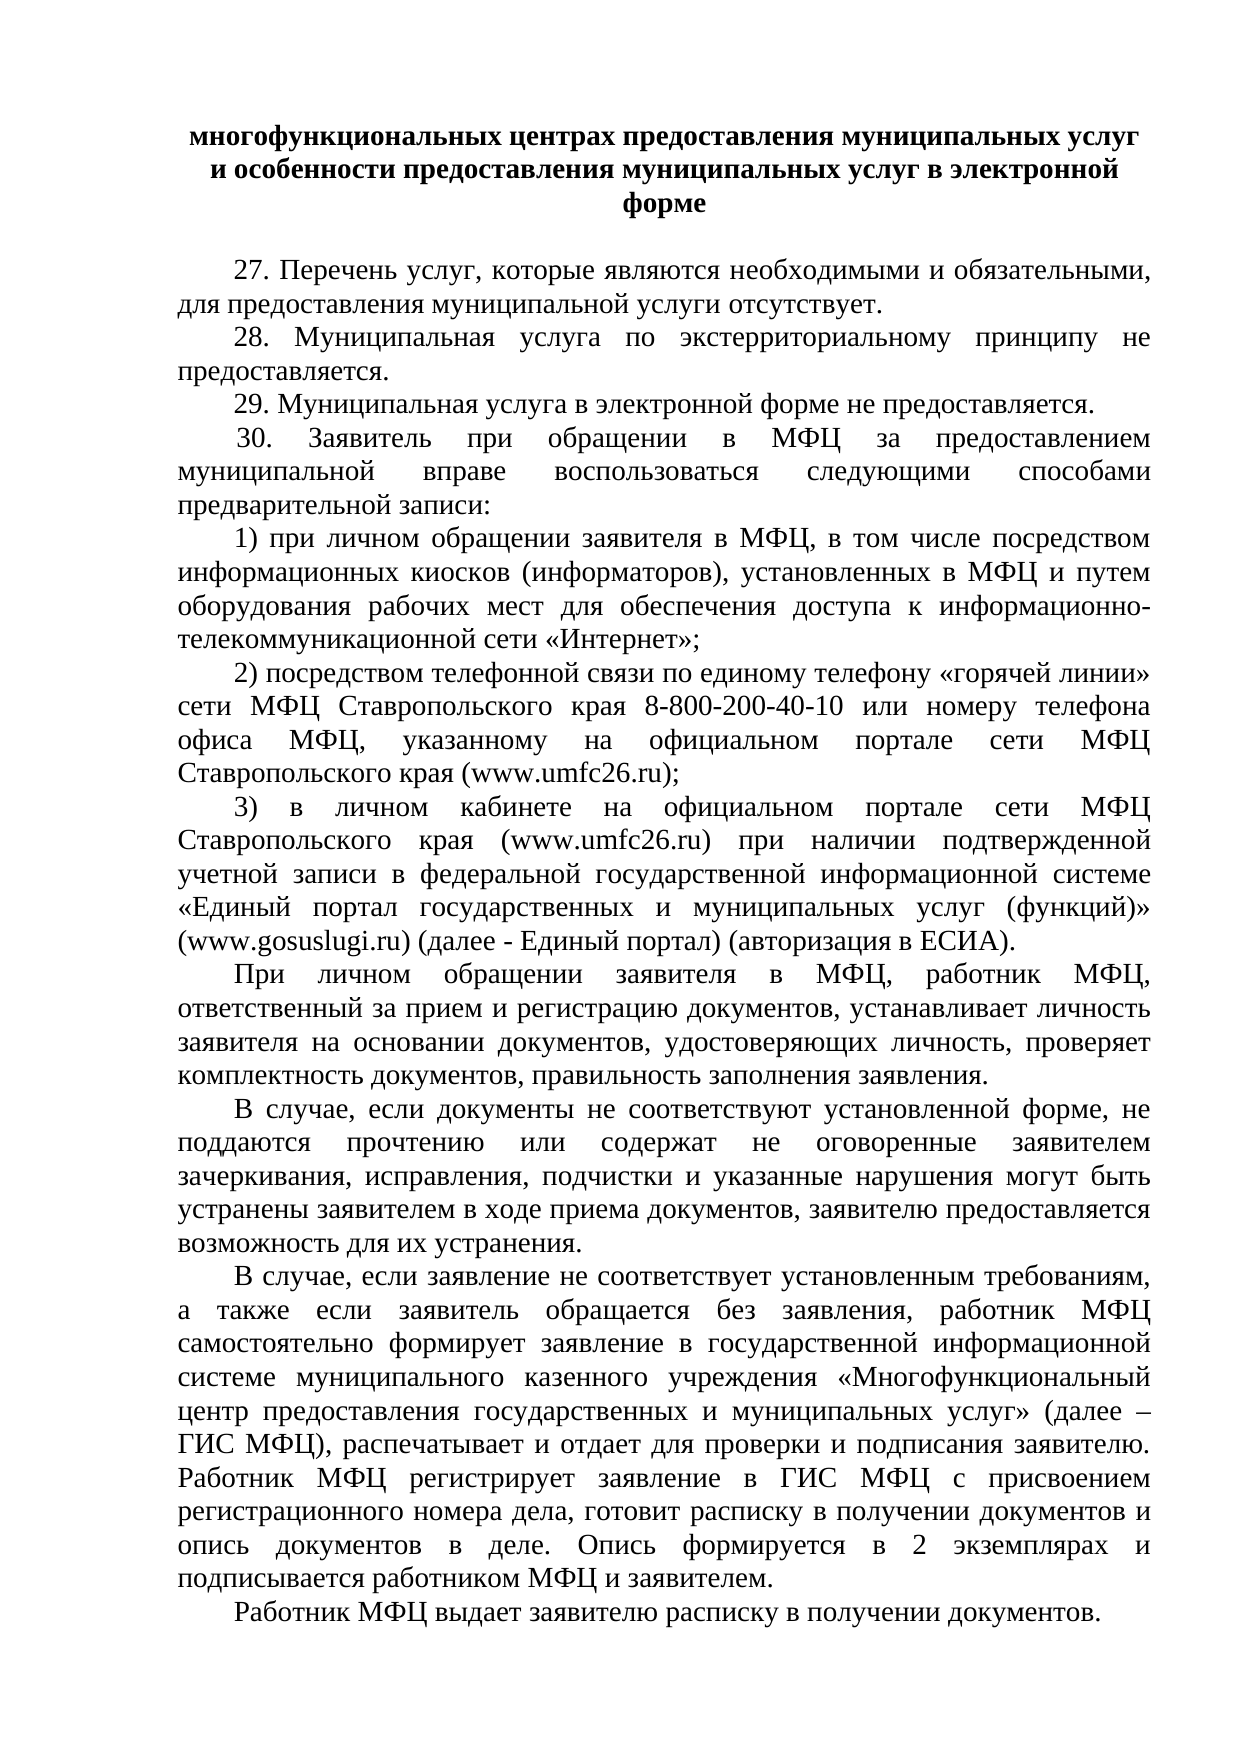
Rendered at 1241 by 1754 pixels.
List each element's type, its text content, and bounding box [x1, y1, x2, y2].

text Работник МФЦ выдает заявителю расписку в получении документов. [177, 1594, 1152, 1627]
text 30. Заявитель при обращении в МФЦ за предоставлением муниципальной вправе воспользоваться следующими способами предварительной записи: [177, 420, 1152, 521]
text При личном обращении заявителя в МФЦ, работник МФЦ, ответственный за прием и регистрацию документов, устанавливает личность заявителя на основании документов, удостоверяющих личность, проверяет комплектность документов, правильность заполнения заявления. [177, 957, 1152, 1091]
text 27. Перечень услуг, которые являются необходимыми и обязательными, для предоставления муниципальной услуги отсутствует. [177, 252, 1152, 319]
text В случае, если документы не соответствуют установленной форме, не поддаются прочтению или содержат не оговоренные заявителем зачеркивания, исправления, подчистки и указанные нарушения могут быть устранены заявителем в ходе приема документов, заявителю предоставляется возможность для их устранения. [177, 1091, 1152, 1258]
text 1) при личном обращении заявителя в МФЦ, в том числе посредством информационных киосков (информаторов), установленных в МФЦ и путем оборудования рабочих мест для обеспечения доступа к информационно-телекоммуникационной сети «Интернет»; [177, 521, 1152, 655]
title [177, 118, 1152, 219]
text 3) в личном кабинете на официальном портале сети МФЦ Ставропольского края (www.umfc26.ru) при наличии подтвержденной учетной записи в федеральной государственной информационной системе «Единый портал государственных и муниципальных услуг (функций)» (www.gosuslugi.ru) (далее - Единый портал) (авторизация в ЕСИА). [177, 789, 1152, 957]
text В случае, если заявление не соответствует установленным требованиям, а также если заявитель обращается без заявления, работник МФЦ самостоятельно формирует заявление в государственной информационной системе муниципального казенного учреждения «Многофункциональный центр предоставления государственных и муниципальных услуг» (далее – ГИС МФЦ), распечатывает и отдает для проверки и подписания заявителю. Работник МФЦ регистрирует заявление в ГИС МФЦ с присвоением регистрационного номера дела, готовит расписку в получении документов и опись документов в деле. Опись формируется в 2 экземплярах и подписывается работником МФЦ и заявителем. [177, 1258, 1152, 1594]
text 28. Муниципальная услуга по экстерриториальному принципу не предоставляется. [177, 319, 1152, 386]
text 29. Муниципальная услуга в электронной форме не предоставляется. [177, 386, 1152, 420]
text 2) посредством телефонной связи по единому телефону «горячей линии» сети МФЦ Ставропольского края 8-800-200-40-10 или номеру телефона офиса МФЦ, указанному на официальном портале сети МФЦ Ставропольского края (www.umfc26.ru); [177, 655, 1152, 789]
